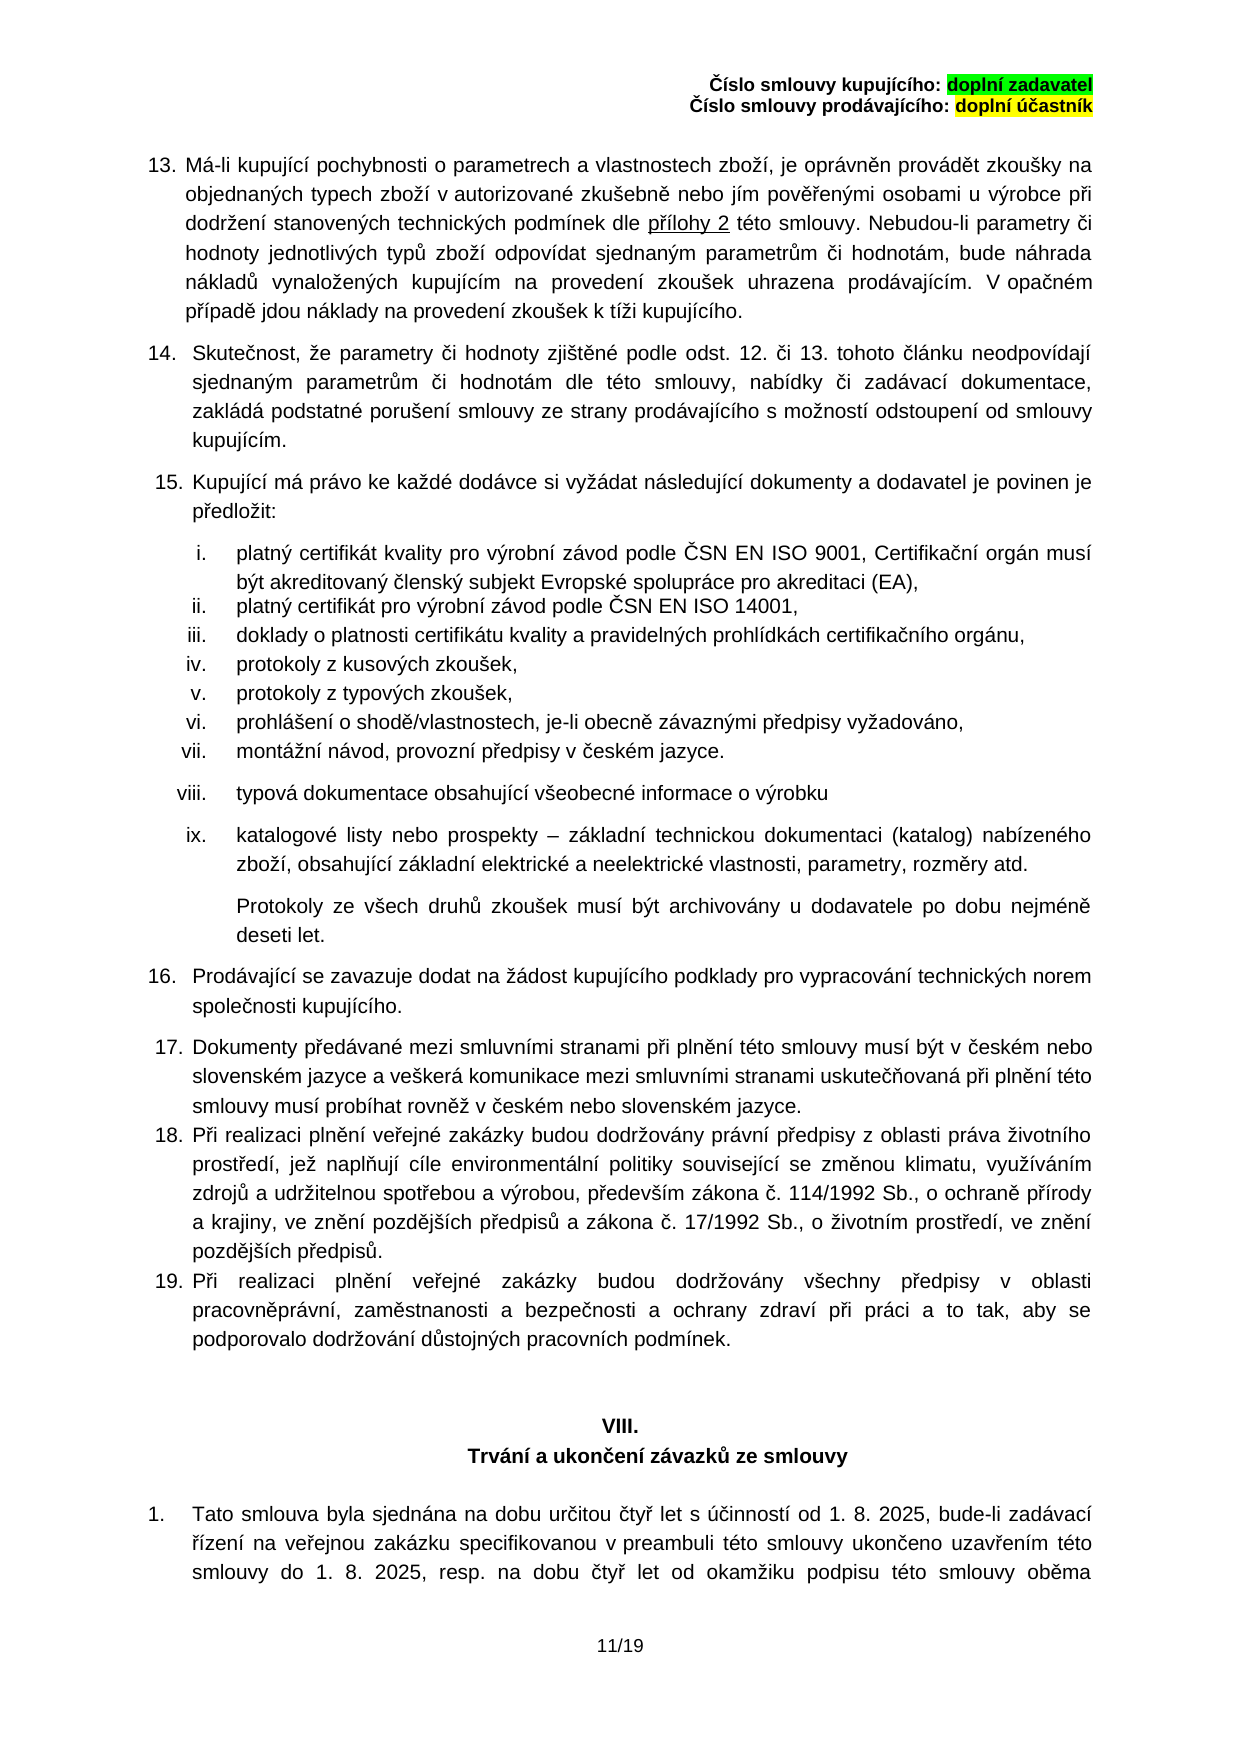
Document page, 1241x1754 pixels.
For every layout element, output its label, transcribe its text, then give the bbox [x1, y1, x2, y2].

text VIII. [148, 1409, 1093, 1438]
list protokoly z kusových zkoušek, [207, 647, 1093, 676]
list Kupující má právo ke každé dodávce si vyžádat následující dokumenty a dodavatel je povinen je předložit: [154, 464, 1093, 523]
list protokoly z typových zkoušek, [207, 676, 1093, 705]
list Skutečnost, že parametry či hodnoty zjištěné podle odst. 12. či 13. tohoto článku neodpovídají sjednaným parametrům či hodnotám dle této smlouvy, nabídky či zadávací dokumentace, zakládá podstatné porušení smlouvy ze strany prodávajícího s možností odstoupení od smlouvy kupujícím. [148, 335, 1093, 452]
list doklady o platnosti certifikátu kvality a pravidelných prohlídkách certifikačního orgánu, [207, 617, 1093, 647]
list Trvání a ukončení závazků ze smlouvy [223, 1438, 1093, 1467]
list Prodávající se zavazuje dodat na žádost kupujícího podklady pro vypracování technických norem společnosti kupujícího. [148, 959, 1093, 1017]
list prohlášení o shodě/vlastnostech, je-li obecně závaznými předpisy vyžadováno, [207, 705, 1093, 734]
list Při realizaci plnění veřejné zakázky budou dodržovány právní předpisy z oblasti práva životního prostředí, jež naplňují cíle environmentální politiky související se změnou klimatu, využíváním zdrojů a udržitelnou spotřebou a výrobou, především zákona č. 114/1992 Sb., o ochraně přírody a krajiny, ve znění pozdějších předpisů a zákona č. 17/1992 Sb., o životním prostředí, ve znění pozdějších předpisů. [154, 1117, 1093, 1263]
list platný certifikát kvality pro výrobní závod podle ČSN EN ISO 9001, Certifikační orgán musí být akreditovaný členský subjekt Evropské spolupráce pro akreditaci (EA), [207, 535, 1093, 593]
list Při realizaci plnění veřejné zakázky budou dodržovány všechny předpisy v oblasti pracovněprávní, zaměstnanosti a bezpečnosti a ochrany zdraví při práci a to tak, aby se podporovalo dodržování důstojných pracovních podmínek. [154, 1263, 1093, 1351]
text Protokoly ze všech druhů zkoušek musí být archivovány u dodavatele po dobu nejméně deseti let. [236, 888, 1093, 947]
list montážní návod, provozní předpisy v českém jazyce. [207, 734, 1093, 763]
list typová dokumentace obsahující všeobecné informace o výrobku [207, 776, 1093, 805]
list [148, 1497, 1093, 1584]
list katalogové listy nebo prospekty – základní technickou dokumentaci (katalog) nabízeného zboží, obsahující základní elektrické a neelektrické vlastnosti, parametry, rozměry atd. [207, 817, 1093, 876]
list platný certifikát pro výrobní závod podle ČSN EN ISO 14001, [207, 593, 1093, 617]
list Má-li kupující pochybnosti o parametrech a vlastnostech zboží, je oprávněn provádět zkoušky na objednaných typech zboží v autorizované zkušebně nebo jím pověřenými osobami u výrobce při dodržení stanovených technických podmínek dle přílohy 2 této smlouvy. Nebudou-li parametry či hodnoty jednotlivých typů zboží odpovídat sjednaným parametrům či hodnotám, bude náhrada nákladů vynaložených kupujícím na provedení zkoušek uhrazena prodávajícím. V opačném případě jdou náklady na provedení zkoušek k tíži kupujícího. [148, 148, 1093, 323]
list Dokumenty předávané mezi smluvními stranami při plnění této smlouvy musí být v českém nebo slovenském jazyce a veškerá komunikace mezi smluvními stranami uskutečňovaná při plnění této smlouvy musí probíhat rovněž v českém nebo slovenském jazyce. [154, 1030, 1093, 1117]
